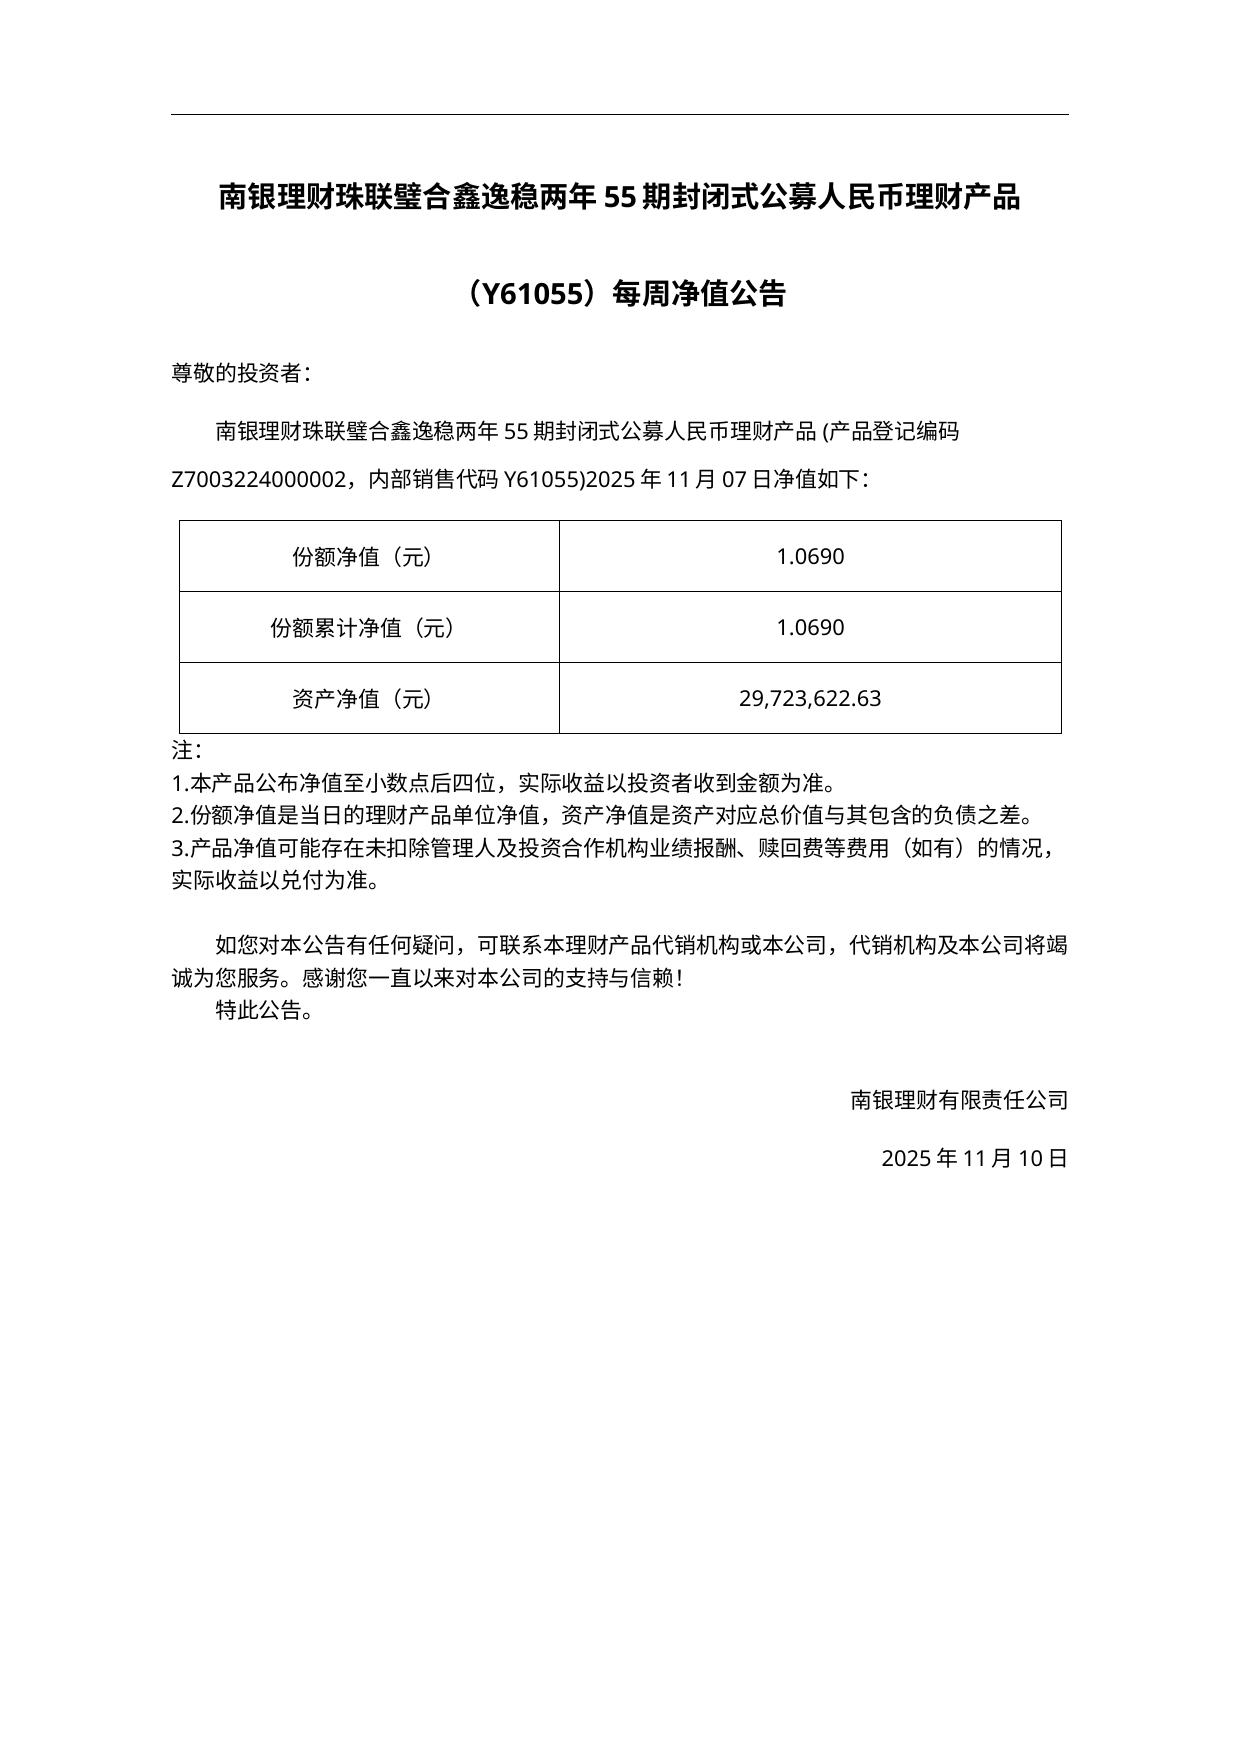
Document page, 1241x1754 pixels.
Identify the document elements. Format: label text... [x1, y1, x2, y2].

table_cell 资产净值（元） [180, 663, 559, 733]
text 尊敬的投资者： [171, 355, 1069, 388]
text 南银理财珠联璧合鑫逸稳两年55期封闭式公募人民币理财产品 (产品登记编码Z7003224000002，内部销售代码Y61055)2025年11月07日净值如下： [171, 413, 1069, 494]
text 3.产品净值可能存在未扣除管理人及投资合作机构业绩报酬、赎回费等费用（如有）的情况，实际收益以兑付为准。 [171, 830, 1069, 895]
text 2.份额净值是当日的理财产品单位净值，资产净值是资产对应总价值与其包含的负债之差。 [171, 798, 1069, 830]
text 1.本产品公布净值至小数点后四位，实际收益以投资者收到金额为准。 [171, 765, 1069, 798]
table_header 份额净值（元） [180, 521, 559, 591]
text 2025年11月10日 [171, 1140, 1069, 1173]
text 注： [171, 733, 1069, 765]
text 南银理财珠联璧合鑫逸稳两年55期封闭式公募人民币理财产品（Y61055）每周净值公告 [171, 162, 1069, 324]
table_cell 29,723,622.63 [560, 663, 1061, 733]
table_cell 份额累计净值（元） [180, 592, 559, 662]
text 特此公告。 [171, 993, 1069, 1025]
text 如您对本公告有任何疑问，可联系本理财产品代销机构或本公司，代销机构及本公司将竭诚为您服务。感谢您一直以来对本公司的支持与信赖！ [171, 928, 1069, 993]
table_cell 1.0690 [560, 592, 1061, 662]
table_header 1.0690 [560, 521, 1061, 591]
text 南银理财有限责任公司 [171, 1082, 1069, 1115]
